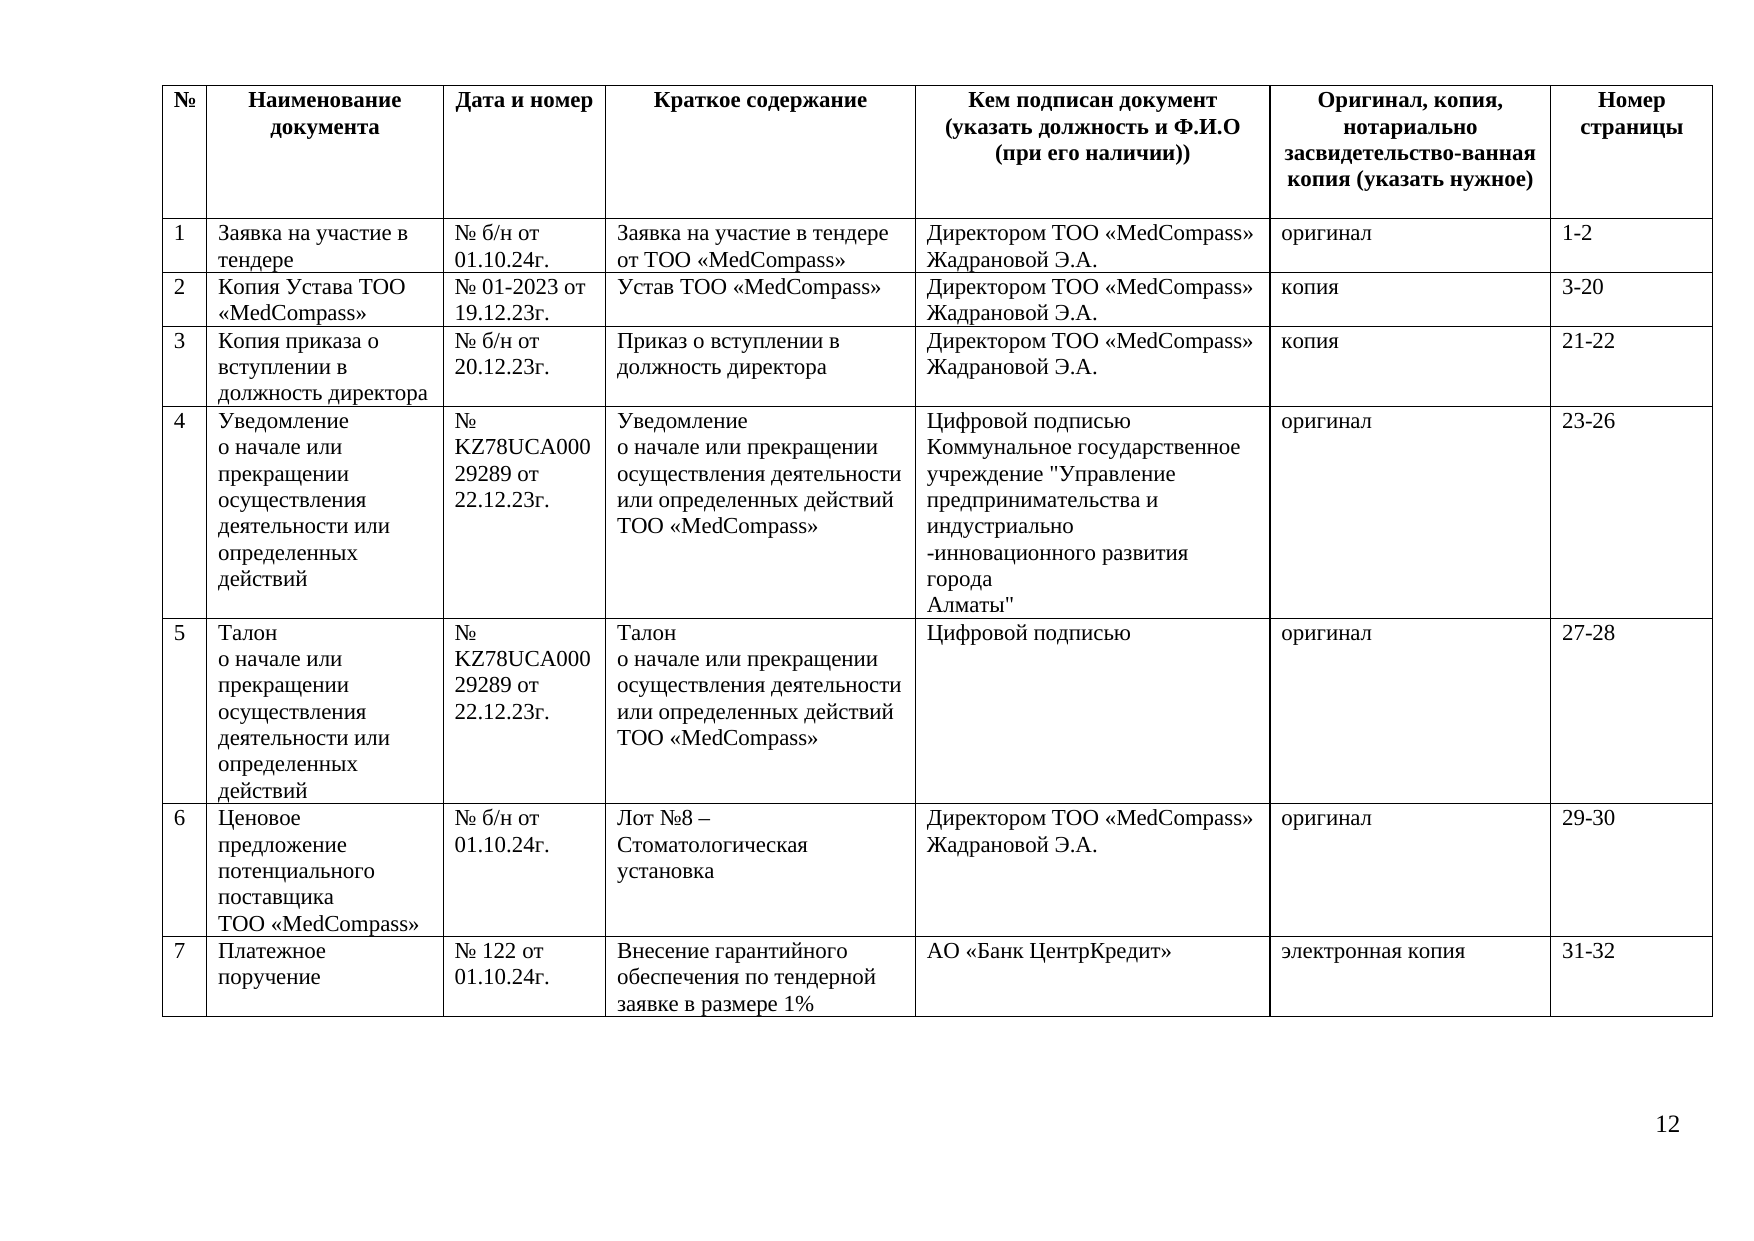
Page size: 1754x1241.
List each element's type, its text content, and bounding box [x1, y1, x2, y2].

table_header № [163, 86, 206, 218]
table_cell № 01-2023 от 19.12.23г. [444, 273, 605, 326]
table_cell 1 [163, 219, 206, 272]
table_cell № б/н от 01.10.24г. [444, 804, 605, 936]
table_cell Копия приказа о вступлении в должность директора [207, 327, 443, 406]
table_cell оригинал [1271, 804, 1550, 936]
table_cell 5 [163, 619, 206, 803]
table_cell Цифровой подписью [916, 619, 1269, 803]
table_cell Лот №8 – Стоматологическая установка [606, 804, 915, 936]
table_cell 23-26 [1551, 407, 1712, 618]
table_cell копия [1271, 273, 1550, 326]
table_cell Платежное поручение [207, 937, 443, 1016]
table_cell оригинал [1271, 619, 1550, 803]
table_cell Уведомление о начале или прекращении осуществления деятельности или определенных действий [207, 407, 443, 618]
table_cell № 122 от 01.10.24г. [444, 937, 605, 1016]
table_cell Директором ТОО «MedCompass» Жадрановой Э.А. [916, 327, 1269, 406]
table_cell 27-28 [1551, 619, 1712, 803]
table_cell 7 [163, 937, 206, 1016]
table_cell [916, 804, 1269, 936]
table_cell 6 [163, 804, 206, 936]
table_cell Директором ТОО «MedCompass» Жадрановой Э.А. [916, 273, 1269, 326]
table_cell № KZ78UCA00029289 от 22.12.23г. [444, 407, 605, 618]
table_cell 4 [163, 407, 206, 618]
table_header Наименование документа [207, 86, 443, 218]
table_cell Заявка на участие в тендере от ТОО «MedCompass» [606, 219, 915, 272]
table_cell электронная копия [1271, 937, 1550, 1016]
table_cell Ценовое предложение потенциального поставщика ТОО «MedCompass» [207, 804, 443, 936]
table_cell 21-22 [1551, 327, 1712, 406]
table_cell Копия Устава ТОО «MedCompass» [207, 273, 443, 326]
table_cell Внесение гарантийного обеспечения по тендерной заявке в размере 1% [606, 937, 915, 1016]
table_cell 31-32 [1551, 937, 1712, 1016]
table_cell № KZ78UCA00029289 от 22.12.23г. [444, 619, 605, 803]
table_cell Директором ТОО «MedCompass» Жадрановой Э.А. [916, 219, 1269, 272]
table_cell Цифровой подписью Коммунальное государственное учреждение "Управление предпринимательства и индустриально -инновационного развития города Алматы" [916, 407, 1269, 618]
table_cell оригинал [1271, 407, 1550, 618]
table_cell 1-2 [1551, 219, 1712, 272]
table_cell № б/н от 01.10.24г. [444, 219, 605, 272]
table_cell 3-20 [1551, 273, 1712, 326]
table_header Оригинал, копия, нотариально засвидетельство-ванная копия (указать нужное) [1271, 86, 1550, 218]
table_cell 2 [163, 273, 206, 326]
table_cell Уведомление о начале или прекращении осуществления деятельности или определенных действий ТОО «MedCompass» [606, 407, 915, 618]
table_cell копия [1271, 327, 1550, 406]
table_cell АО «Банк ЦентрКредит» [916, 937, 1269, 1016]
table_header Дата и номер [444, 86, 605, 218]
table_cell Устав ТОО «MedCompass» [606, 273, 915, 326]
table_cell Приказ о вступлении в должность директора [606, 327, 915, 406]
table_cell Заявка на участие в тендере [207, 219, 443, 272]
table_cell № б/н от 20.12.23г. [444, 327, 605, 406]
table_header Кем подписан документ (указать должность и Ф.И.О (при его наличии)) [916, 86, 1269, 218]
table_cell 29-30 [1551, 804, 1712, 936]
table_cell Талон о начале или прекращении осуществления деятельности или определенных действий ТОО «MedCompass» [606, 619, 915, 803]
table_cell оригинал [1271, 219, 1550, 272]
table_header Номер страницы [1551, 86, 1712, 218]
table_header Краткое содержание [606, 86, 915, 218]
table_cell Талон о начале или прекращении осуществления деятельности или определенных действий [207, 619, 443, 803]
table_cell 3 [163, 327, 206, 406]
